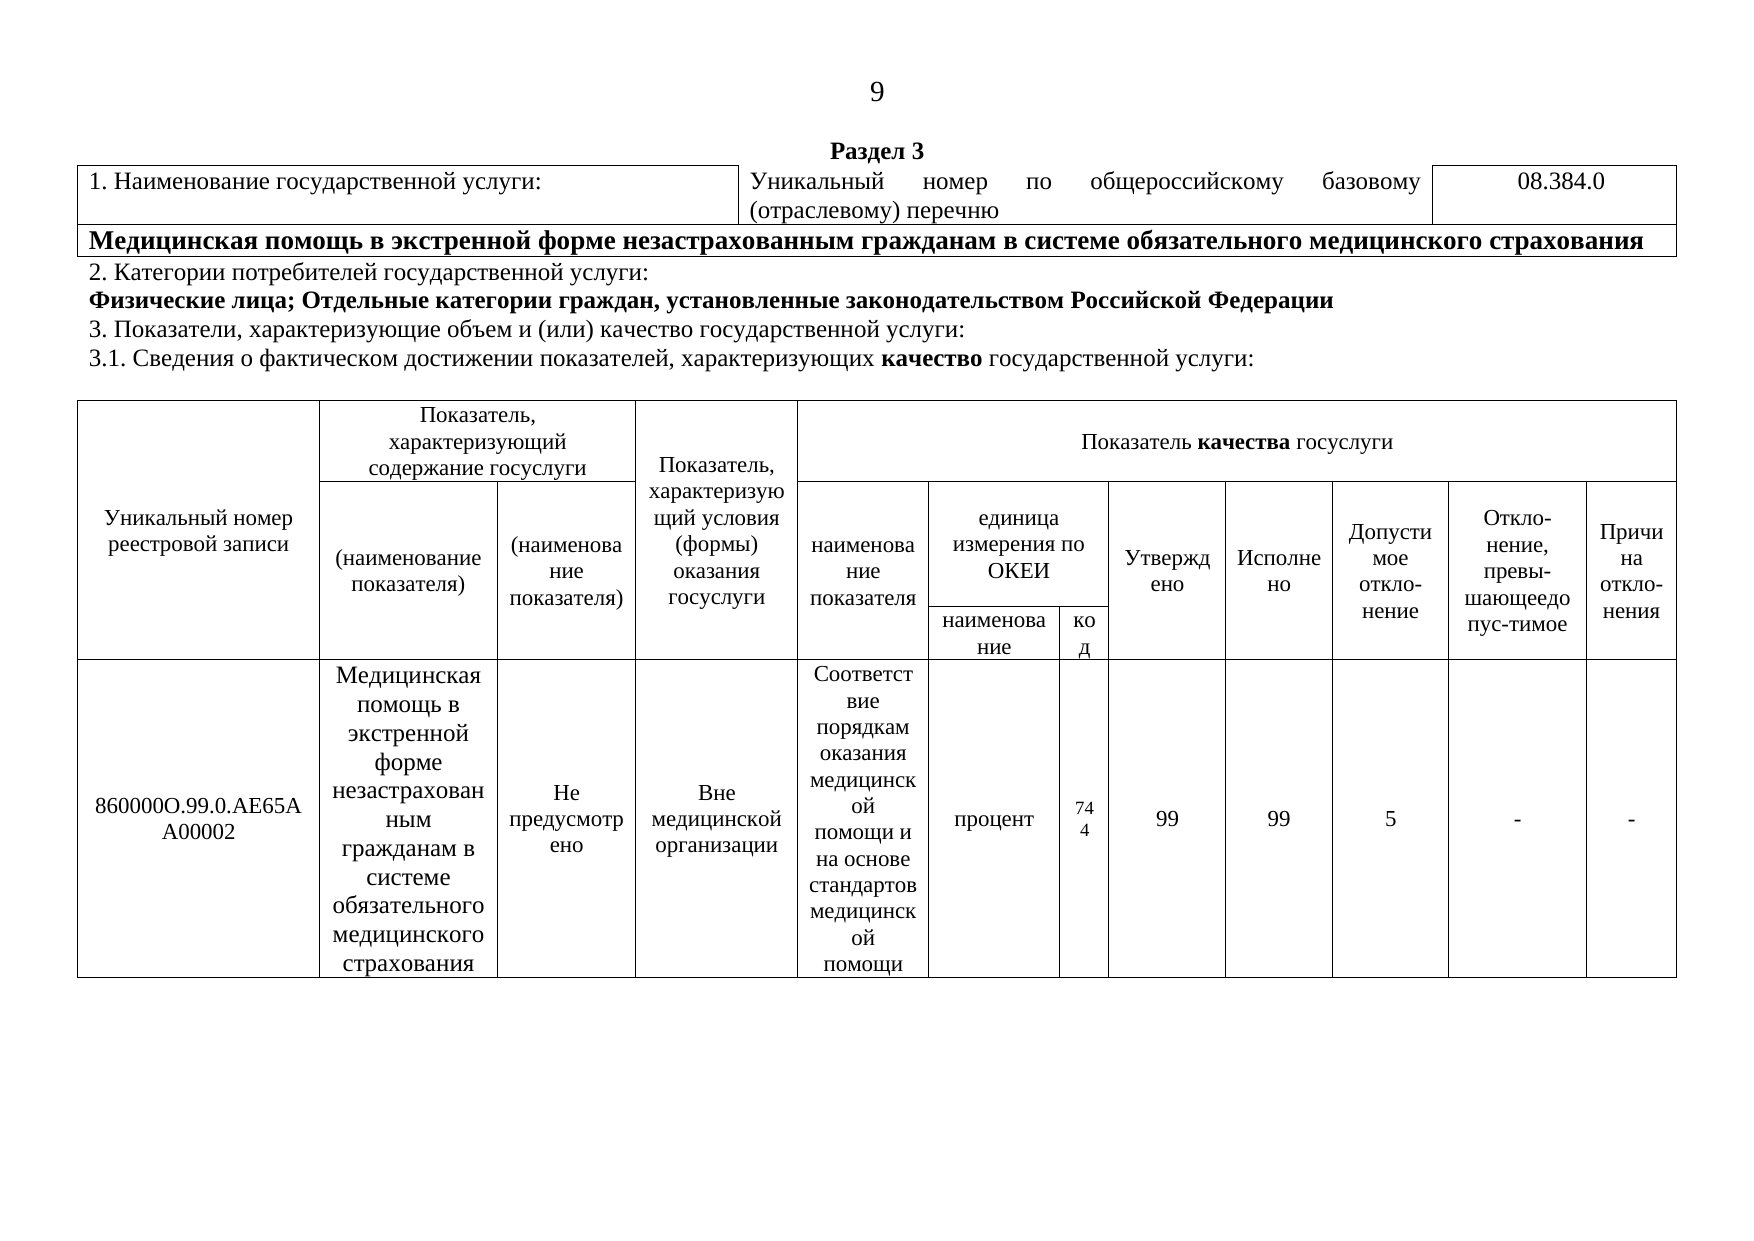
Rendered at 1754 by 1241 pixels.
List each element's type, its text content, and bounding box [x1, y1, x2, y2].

table_cell Не предусмотрено [498, 660, 635, 977]
table_header Показатель, характеризующий содержание госуслуги [320, 401, 635, 481]
table_cell (наименование показателя) [498, 482, 635, 659]
table_cell наименование показателя [798, 482, 928, 659]
table_header Уникальный номер по общероссийскому базовому (отраслевому) перечню [739, 165, 1432, 223]
text Раздел 3 [89, 136, 1665, 165]
table_cell - [1587, 660, 1676, 977]
table_header 08.384.0 [1433, 166, 1676, 223]
table_cell 5 [1333, 660, 1448, 977]
text Физические лица; Отдельные категории граждан, установленные законодательством Российской Федерации [89, 285, 1665, 314]
table_cell Медицинская помощь в экстренной форме незастрахованным гражданам в системе обязательного медицинского страхования [320, 660, 497, 977]
table_cell - [1449, 660, 1586, 977]
table_header 1. Наименование государственной услуги: [78, 166, 738, 223]
table_header Показатель качества госуслуги [798, 401, 1676, 481]
table_cell Утверждено [1109, 482, 1225, 659]
table_cell Соответствие порядкам оказания медицинской помощи и на основе стандартов медицинской помощи [798, 660, 928, 977]
table_cell Допустимое откло- нение [1333, 482, 1448, 659]
table_cell наименование [929, 607, 1059, 659]
table_header Показатель, характеризующий условия (формы) оказания госуслуги [636, 401, 797, 659]
table_header Уникальный номер реестровой записи [78, 401, 319, 659]
table_cell Откло-нение, превы-шающеедопус-тимое [1449, 482, 1586, 659]
table_cell 99 [1109, 660, 1225, 977]
table_cell код [1060, 607, 1108, 659]
table_cell Причина откло-нения [1587, 482, 1676, 659]
table_cell 744 [1060, 660, 1108, 977]
table_cell 860000О.99.0.АЕ65АА00002 [78, 660, 319, 977]
table_cell 99 [1226, 660, 1332, 977]
table_cell процент [929, 660, 1059, 977]
table_cell Медицинская помощь в экстренной форме незастрахованным гражданам в системе обязательного медицинского страхования [78, 225, 1676, 256]
text 3.1. Сведения о фактическом достижении показателей, характеризующих качество государственной услуги: [89, 343, 1665, 372]
text 2. Категории потребителей государственной услуги: [89, 257, 1665, 285]
table_cell единица измерения по ОКЕИ [929, 482, 1108, 606]
table_cell Исполнено [1226, 482, 1332, 659]
text 3. Показатели, характеризующие объем и (или) качество государственной услуги: [89, 314, 1665, 343]
table_cell (наименование показателя) [320, 482, 497, 659]
table_cell Вне медицинской организации [636, 660, 797, 977]
